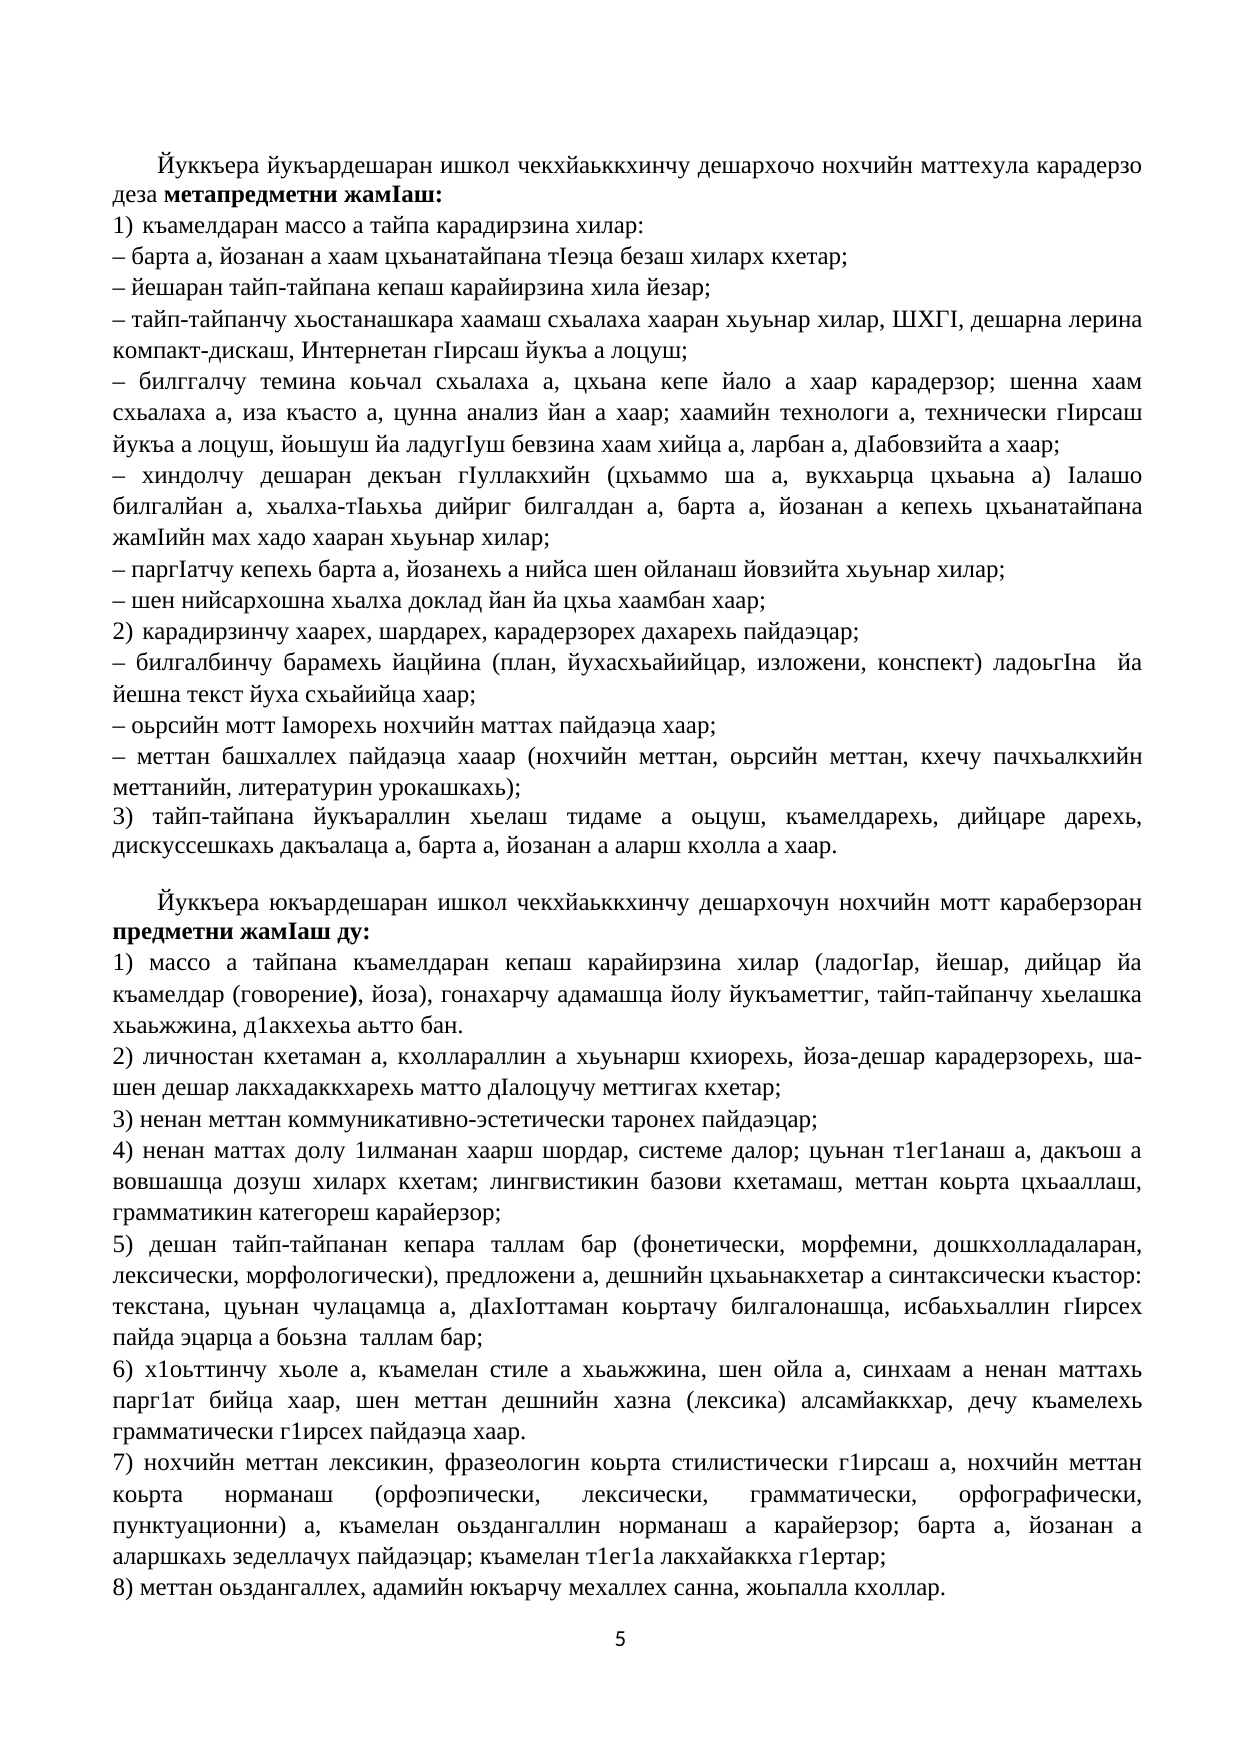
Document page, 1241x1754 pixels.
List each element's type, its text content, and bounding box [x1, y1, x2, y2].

text – билгалбинчу барамехь йацйина (план, йухасхьайийцар, изложени, конспект) ладоьгIна йа йешна текст йуха схьайийца хаар; [112, 645, 1142, 707]
text 4) ненан маттах долу 1илманан хаарш шордар, системе далор; цуьнан т1ег1анаш а, дакъош а вовшашца дозуш хиларх кхетам; лингвистикин базови кхетамаш, меттан коьрта цхьааллаш, грамматикин категореш карайерзор; [112, 1132, 1142, 1226]
list къамелдаран массо а тайпа карадирзина хилар: [112, 207, 1142, 239]
text – хиндолчу дешаран декъан гIуллакхийн (цхьаммо ша а, вукхаьрца цхьаьна а) Iалашо билгалйан а, хьалха-тIаьхьа дийриг билгалдан а, барта а, йозанан а кепехь цхьанатайпана жамIийн мах хадо хааран хьуьнар хилар; [112, 457, 1142, 551]
text – барта а, йозанан а хаам цхьанатайпана тIеэца безаш хиларх кхетар; [112, 239, 1142, 270]
text 6) х1оьттинчу хьоле а, къамелан стиле а хьаьжжина, шен ойла а, синхаам а ненан маттахь парг1ат бийца хаар, шен меттан дешнийн хазна (лексика) алсамйаккхар, дечу къамелехь грамматически г1ирсех пайдаэца хаар. [112, 1351, 1142, 1445]
text 5) дешан тайп-тайпанан кепара таллам бар (фонетически, морфемни, дошкхолладаларан, лексически, морфологически), предложени а, дешнийн цхьаьнакхетар а синтаксически къастор: текстана, цуьнан чулацамца а, дIахIоттаман коьртачу билгалонашца, исбаьхьаллин гIирсех пайда эцарца а боьзна таллам бар; [112, 1226, 1142, 1351]
text 7) нохчийн меттан лексикин, фразеологин коьрта стилистически г1ирсаш а, нохчийн меттан коьрта норманаш (орфоэпически, лексически, грамматически, орфографически, пунктуационни) а, къамелан оьздангаллин норманаш а карайерзор; барта а, йозанан а аларшкахь зеделлачух пайдаэцар; къамелан т1ег1а лакхайаккха г1ертар; [112, 1445, 1142, 1570]
text – оьрсийн мотт Iаморехь нохчийн маттах пайдаэца хаар; [112, 707, 1142, 739]
text – билггалчу темина коьчал схьалаха а, цхьана кепе йало а хаар карадерзор; шенна хаам схьалаха а, иза къасто а, цунна анализ йан а хаар; хаамийн технологи а, технически гIирсаш йукъа а лоцуш, йоьшуш йа ладугIуш бевзина хаам хийца а, ларбан а, дIабовзийта а хаар; [112, 364, 1142, 457]
list карадирзинчу хаарех, шардарех, карадерзорех дахарехь пайдаэцар; [112, 614, 1142, 645]
text Йуккъера юкъардешаран ишкол чекхйаьккхинчу дешархочун нохчийн мотт караберзоран предметни жамIаш ду: [112, 887, 1142, 945]
text 1) массо а тайпана къамелдаран кепаш карайирзина хилар (ладогIар, йешар, дийцар йа къамелдар (говорение), йоза), гонахарчу адамашца йолу йукъаметтиг, тайп-тайпанчу хьелашка хьаьжжина, д1акхехьа аьтто бан. [112, 945, 1142, 1039]
text 2) личностан кхетаман а, кхоллараллин а хьуьнарш кхиорехь, йоза-дешар карадерзорехь, ша-шен дешар лакхадаккхарехь матто дIалоцучу меттигах кхетар; [112, 1039, 1142, 1101]
text Йуккъера йукъардешаран ишкол чекхйаьккхинчу дешархочо нохчийн маттехула карадерзо деза метапредметни жамIаш: [112, 150, 1142, 207]
text 3) тайп-тайпана йукъараллин хьелаш тидаме а оьцуш, къамелдарехь, дийцаре дарехь, дискуссешкахь дакъалаца а, барта а, йозанан а аларш кхолла а хаар. [112, 801, 1142, 859]
text – тайп-тайпанчу хьостанашкара хаамаш схьалаха хааран хьуьнар хилар, ШХГI, дешарна лерина компакт-дискаш, Интернетан гIирсаш йукъа а лоцуш; [112, 301, 1142, 364]
text 8) меттан оьздангаллех, адамийн юкъарчу мехаллех санна, жоьпалла кхоллар. [112, 1570, 1142, 1601]
text – меттан башхаллех пайдаэца хааар (нохчийн меттан, оьрсийн меттан, кхечу пачхьалкхийн меттанийн, литературин урокашкахь); [112, 739, 1142, 801]
text – паргIатчу кепехь барта а, йозанехь а нийса шен ойланаш йовзийта хьуьнар хилар; [112, 551, 1142, 582]
text – шен нийсархошна хьалха доклад йан йа цхьа хаамбан хаар; [112, 582, 1142, 614]
text 3) ненан меттан коммуникативно-эстетически таронех пайдаэцар; [112, 1101, 1142, 1132]
text – йешаран тайп-тайпана кепаш карайирзина хила йезар; [112, 270, 1142, 301]
